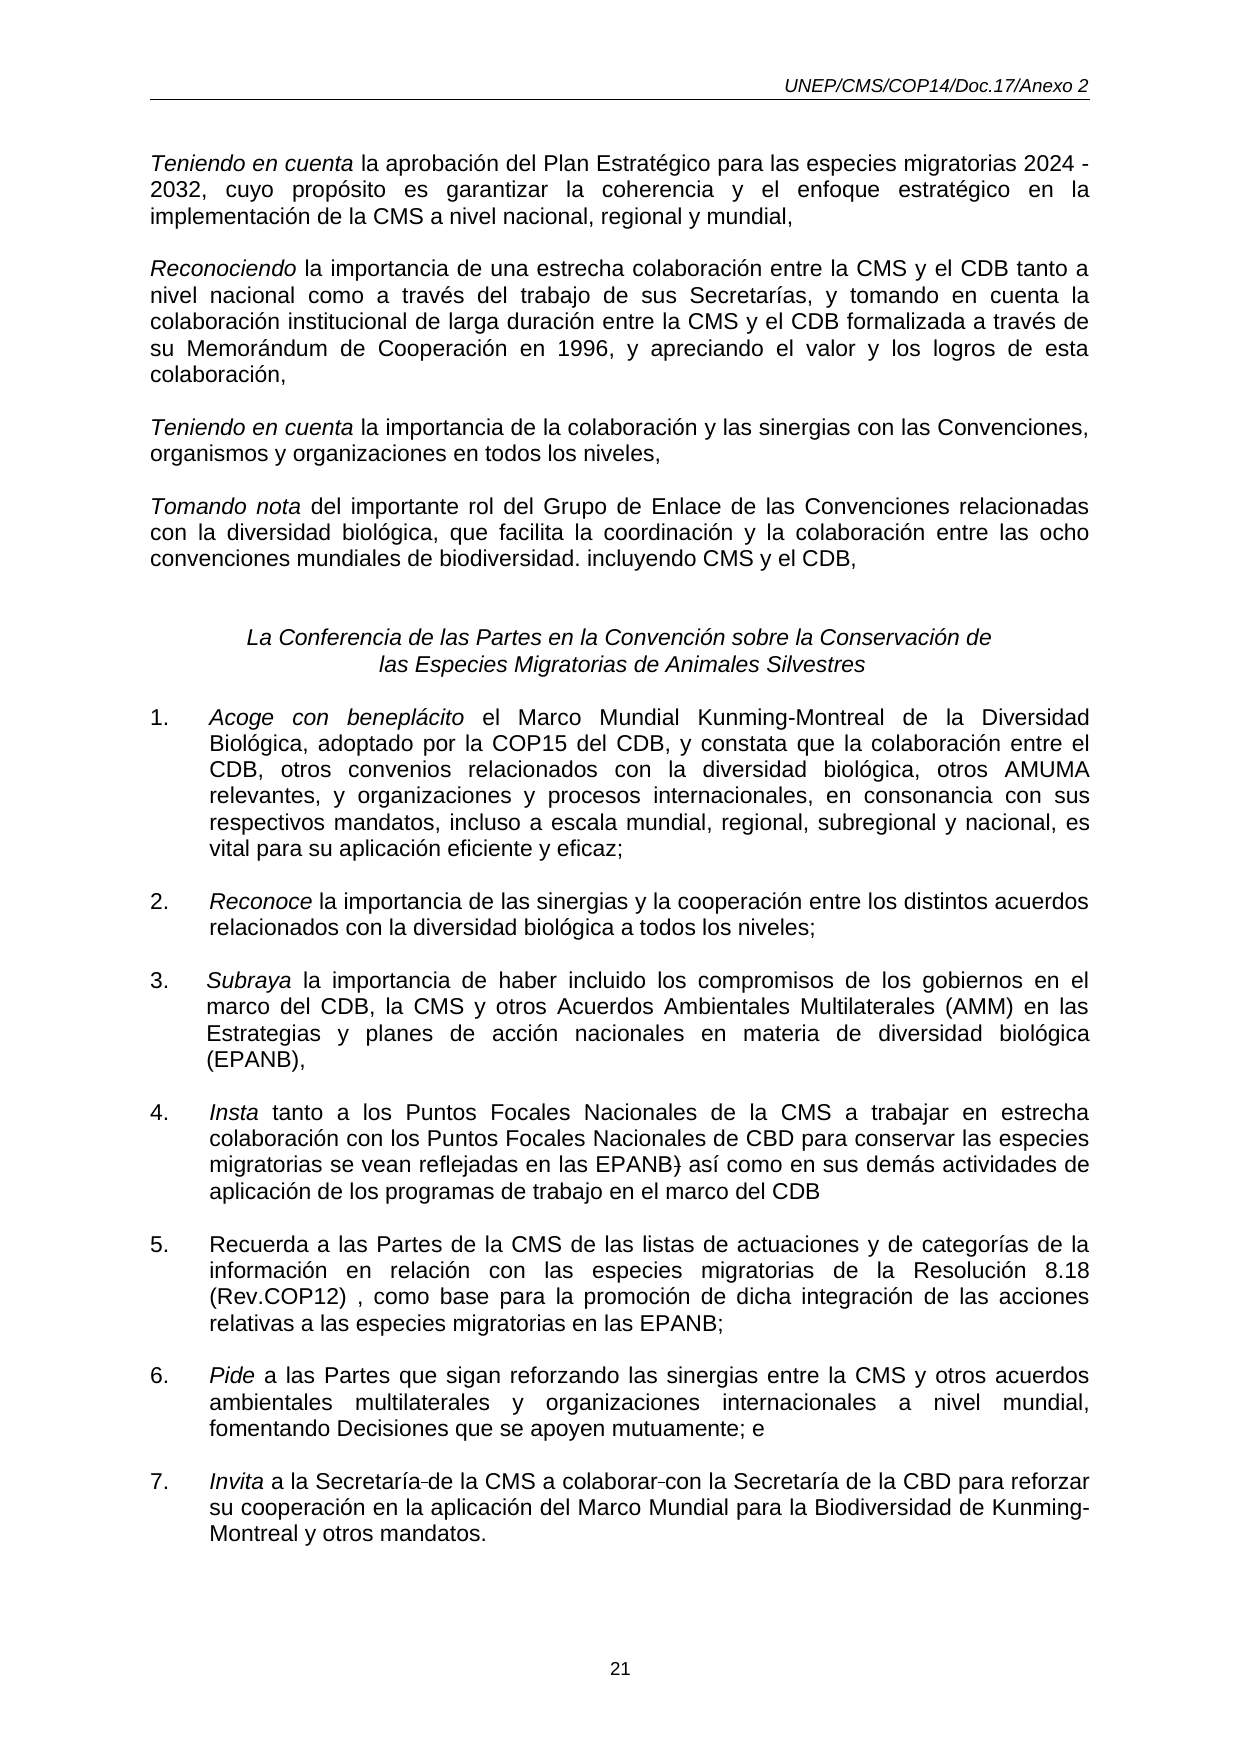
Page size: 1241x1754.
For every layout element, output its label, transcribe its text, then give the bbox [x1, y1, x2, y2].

text 3. Subraya la importancia de haber incluido los compromisos de los gobiernos en el marco del CDB, la CMS y otros Acuerdos Ambientales Multilaterales (AMM) en las Estrategias y planes de acción nacionales en materia de diversidad biológica (EPANB), [150, 967, 1090, 1072]
text 7. Invita a la Secretaría de la CMS a colaborar con la Secretaría de la CBD para reforzar su cooperación en la aplicación del Marco Mundial para la Biodiversidad de Kunming-Montreal y otros mandatos. [150, 1468, 1090, 1547]
text Teniendo en cuenta la aprobación del Plan Estratégico para las especies migratorias 2024 -2032, cuyo propósito es garantizar la coherencia y el enfoque estratégico en la implementación de la CMS a nivel nacional, regional y mundial, [150, 150, 1090, 229]
text Reconociendo la importancia de una estrecha colaboración entre la CMS y el CDB tanto a nivel nacional como a través del trabajo de sus Secretarías, y tomando en cuenta la colaboración institucional de larga duración entre la CMS y el CDB formalizada a través de su Memorándum de Cooperación en 1996, y apreciando el valor y los logros de esta colaboración, [150, 255, 1090, 387]
text 4. Insta tanto a los Puntos Focales Nacionales de la CMS a trabajar en estrecha colaboración con los Puntos Focales Nacionales de CBD para conservar las especies migratorias se vean reflejadas en las EPANB) así como en sus demás actividades de aplicación de los programas de trabajo en el marco del CDB [150, 1099, 1090, 1204]
text 5. Recuerda a las Partes de la CMS de las listas de actuaciones y de categorías de la información en relación con las especies migratorias de la Resolución 8.18 (Rev.COP12) , como base para la promoción de dicha integración de las acciones relativas a las especies migratorias en las EPANB; [150, 1231, 1090, 1336]
text Teniendo en cuenta la importancia de la colaboración y las sinergias con las Convenciones, organismos y organizaciones en todos los niveles, [150, 413, 1090, 466]
text 1. Acoge con beneplácito el Marco Mundial Kunming-Montreal de la Diversidad Biológica, adoptado por la COP15 del CDB, y constata que la colaboración entre el CDB, otros convenios relacionados con la diversidad biológica, otros AMUMA relevantes, y organizaciones y procesos internacionales, en consonancia con sus respectivos mandatos, incluso a escala mundial, regional, subregional y nacional, es vital para su aplicación eficiente y eficaz; [150, 703, 1090, 862]
text Tomando nota del importante rol del Grupo de Enlace de las Convenciones relacionadas con la diversidad biológica, que facilita la coordinación y la colaboración entre las ocho convenciones mundiales de biodiversidad. incluyendo CMS y el CDB, [150, 493, 1090, 572]
text 2. Reconoce la importancia de las sinergias y la cooperación entre los distintos acuerdos relacionados con la diversidad biológica a todos los niveles; [150, 888, 1090, 941]
text las Especies Migratorias de Animales Silvestres [150, 651, 1090, 677]
text 6. Pide a las Partes que sigan reforzando las sinergias entre la CMS y otros acuerdos ambientales multilaterales y organizaciones internacionales a nivel mundial, fomentando Decisiones que se apoyen mutuamente; e [150, 1362, 1090, 1441]
text La Conferencia de las Partes en la Convención sobre la Conservación de [150, 624, 1090, 651]
